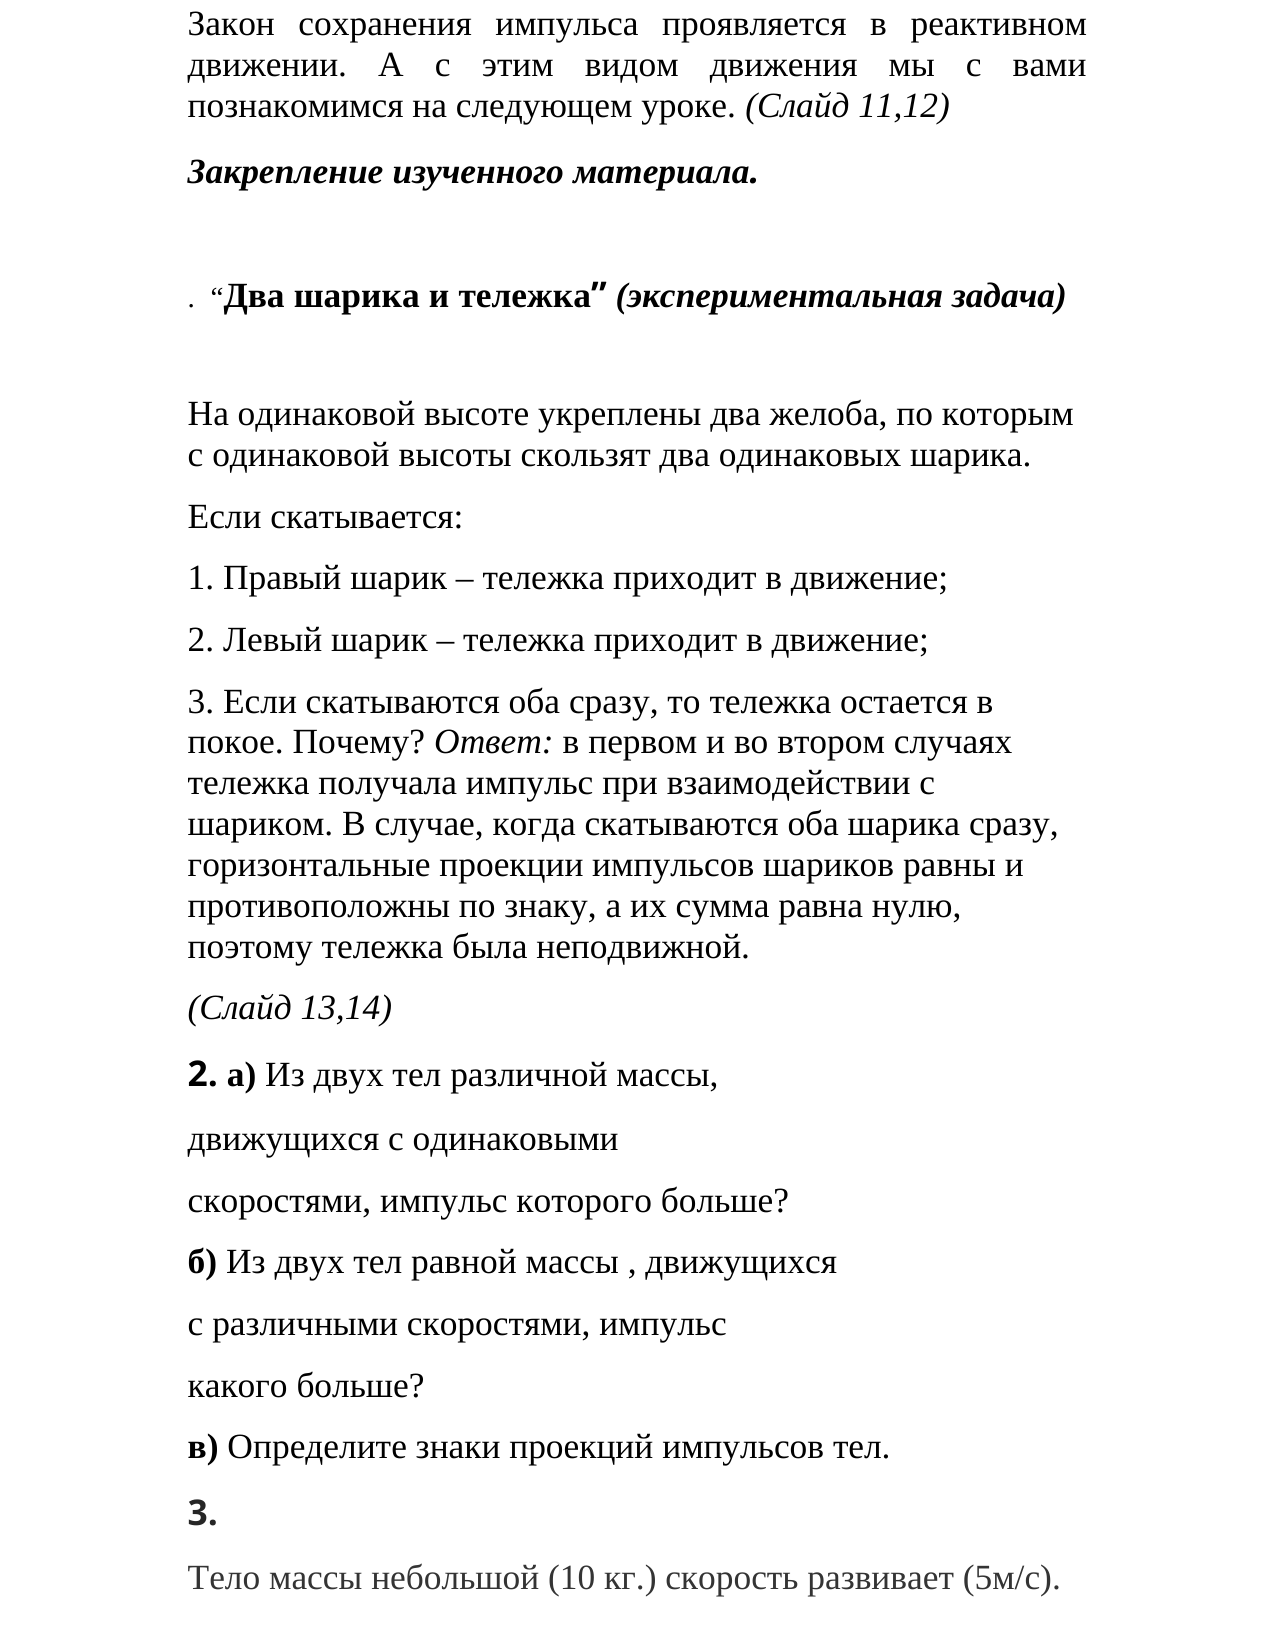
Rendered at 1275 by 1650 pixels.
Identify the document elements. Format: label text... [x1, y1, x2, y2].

text в) Определите знаки проекций импульсов тел. [187, 1426, 1087, 1467]
text 2. а) Из двух тел различной массы, [187, 1048, 1087, 1097]
text 1. Правый шарик – тележка приходит в движение; [187, 557, 1087, 597]
text б) Из двух тел равной массы , движущихся [187, 1241, 1087, 1282]
text с различными скоростями, импульс [187, 1302, 1087, 1343]
text Закрепление изученного материала. [187, 146, 1087, 194]
text (Слайд 13,14) [187, 987, 1087, 1027]
text какого больше? [187, 1364, 1087, 1405]
text скоростями, импульс которого больше? [187, 1179, 1087, 1220]
text Если скатывается: [187, 495, 1087, 536]
text 3. [187, 1487, 1087, 1536]
text Закон сохранения импульса проявляется в реактивном движении. А с этим видом движения мы с вами познакомимся на следующем уроке. (Слайд 11,12) [187, 2, 1087, 125]
text На одинаковой высоте укреплены два желоба, по которым с одинаковой высоты скользят два одинаковых шарика. [187, 392, 1087, 474]
text 2. Левый шарик – тележка приходит в движение; [187, 618, 1087, 659]
text 3. Если скатываются оба сразу, то тележка остается в покое. Почему? Ответ: в первом и во втором случаях тележка получала импульс при взаимодействии с шариком. В случае, когда скатываются оба шарика сразу, горизонтальные проекции импульсов шариков равны и противоположны по знаку, а их сумма равна нулю, поэтому тележка была неподвижной. [187, 680, 1087, 966]
list “Два шарика и тележка” (экспериментальная задача) [187, 269, 1087, 317]
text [187, 1556, 1087, 1597]
text движущихся с одинаковыми [187, 1117, 1087, 1158]
